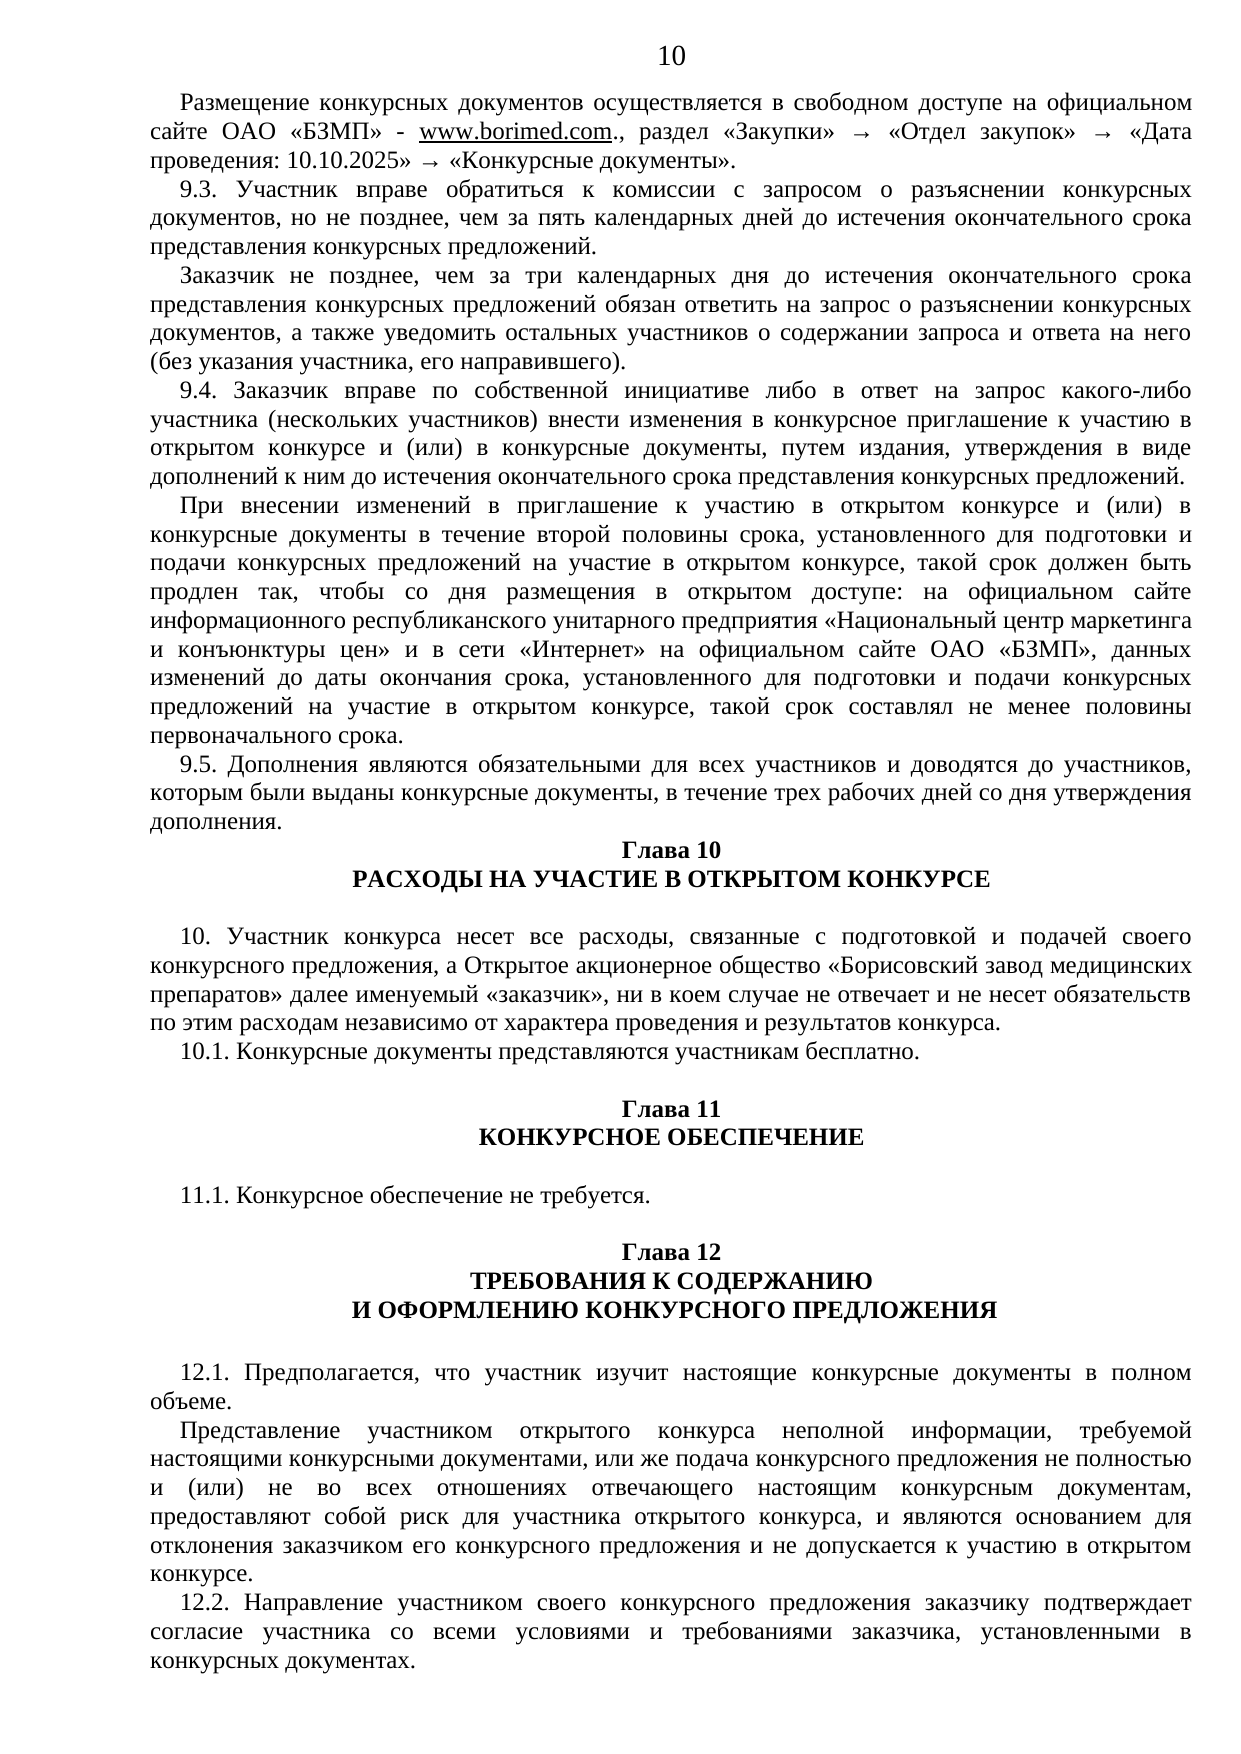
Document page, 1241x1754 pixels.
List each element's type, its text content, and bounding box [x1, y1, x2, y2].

text 12.2. Направление участником своего конкурсного предложения заказчику подтверждает согласие участника со всеми условиями и требованиями заказчика, установленными в конкурсных документах. [150, 1587, 1193, 1673]
text Представление участником открытого конкурса неполной информации, требуемой настоящими конкурсными документами, или же подача конкурсного предложения не полностью и (или) не во всех отношениях отвечающего настоящим конкурсным документам, предоставляют собой риск для участника открытого конкурса, и являются основанием для отклонения заказчиком его конкурсного предложения и не допускается к участию в открытом конкурсе. [150, 1415, 1193, 1587]
text Глава 12 [150, 1237, 1193, 1266]
text 11.1. Конкурсное обеспечение не требуется. [150, 1180, 1193, 1209]
text Заказчик не позднее, чем за три календарных дня до истечения окончательного срока представления конкурсных предложений обязан ответить на запрос о разъяснении конкурсных документов, а также уведомить остальных участников о содержании запроса и ответа на него (без указания участника, его направившего). [150, 260, 1193, 375]
text ТРЕБОВАНИЯ К СОДЕРЖАНИЮ [150, 1266, 1193, 1295]
text 10. Участник конкурса несет все расходы, связанные с подготовкой и подачей своего конкурсного предложения, а Открытое акционерное общество «Борисовский завод медицинских препаратов» далее именуемый «заказчик», ни в коем случае не отвечает и не несет обязательств по этим расходам независимо от характера проведения и результатов конкурса. [150, 921, 1193, 1036]
text РАСХОДЫ НА УЧАСТИЕ В ОТКРЫТОМ КОНКУРСЕ [150, 864, 1193, 892]
text 12.1. Предполагается, что участник изучит настоящие конкурсные документы в полном объеме. [150, 1357, 1193, 1415]
text 10.1. Конкурсные документы представляются участникам бесплатно. [150, 1036, 1193, 1065]
text Размещение конкурсных документов осуществляется в свободном доступе на официальном сайте ОАО «БЗМП» - www.borimed.com., раздел «Закупки» → «Отдел закупок» → «Дата проведения: 10.10.2025» → «Конкурсные документы». [150, 87, 1193, 174]
text КОНКУРСНОЕ ОБЕСПЕЧЕНИЕ [150, 1122, 1193, 1151]
text 9.3. Участник вправе обратиться к комиссии с запросом о разъяснении конкурсных документов, но не позднее, чем за пять календарных дней до истечения окончательного срока представления конкурсных предложений. [150, 174, 1193, 260]
text Глава 10 [150, 835, 1193, 864]
text При внесении изменений в приглашение к участию в открытом конкурсе и (или) в конкурсные документы в течение второй половины срока, установленного для подготовки и подачи конкурсных предложений на участие в открытом конкурсе, такой срок должен быть продлен так, чтобы со дня размещения в открытом доступе: на официальном сайте информационного республиканского унитарного предприятия «Национальный центр маркетинга и конъюнктуры цен» и в сети «Интернет» на официальном сайте ОАО «БЗМП», данных изменений до даты окончания срока, установленного для подготовки и подачи конкурсных предложений на участие в открытом конкурсе, такой срок составлял не менее половины первоначального срока. [150, 490, 1193, 749]
text И ОФОРМЛЕНИЮ КОНКУРСНОГО ПРЕДЛОЖЕНИЯ [150, 1295, 1193, 1324]
text Глава 11 [150, 1094, 1193, 1122]
text 9.5. Дополнения являются обязательными для всех участников и доводятся до участников, которым были выданы конкурсные документы, в течение трех рабочих дней со дня утверждения дополнения. [150, 749, 1193, 835]
text 9.4. Заказчик вправе по собственной инициативе либо в ответ на запрос какого-либо участника (нескольких участников) внести изменения в конкурсное приглашение к участию в открытом конкурсе и (или) в конкурсные документы, путем издания, утверждения в виде дополнений к ним до истечения окончательного срока представления конкурсных предложений. [150, 375, 1193, 490]
